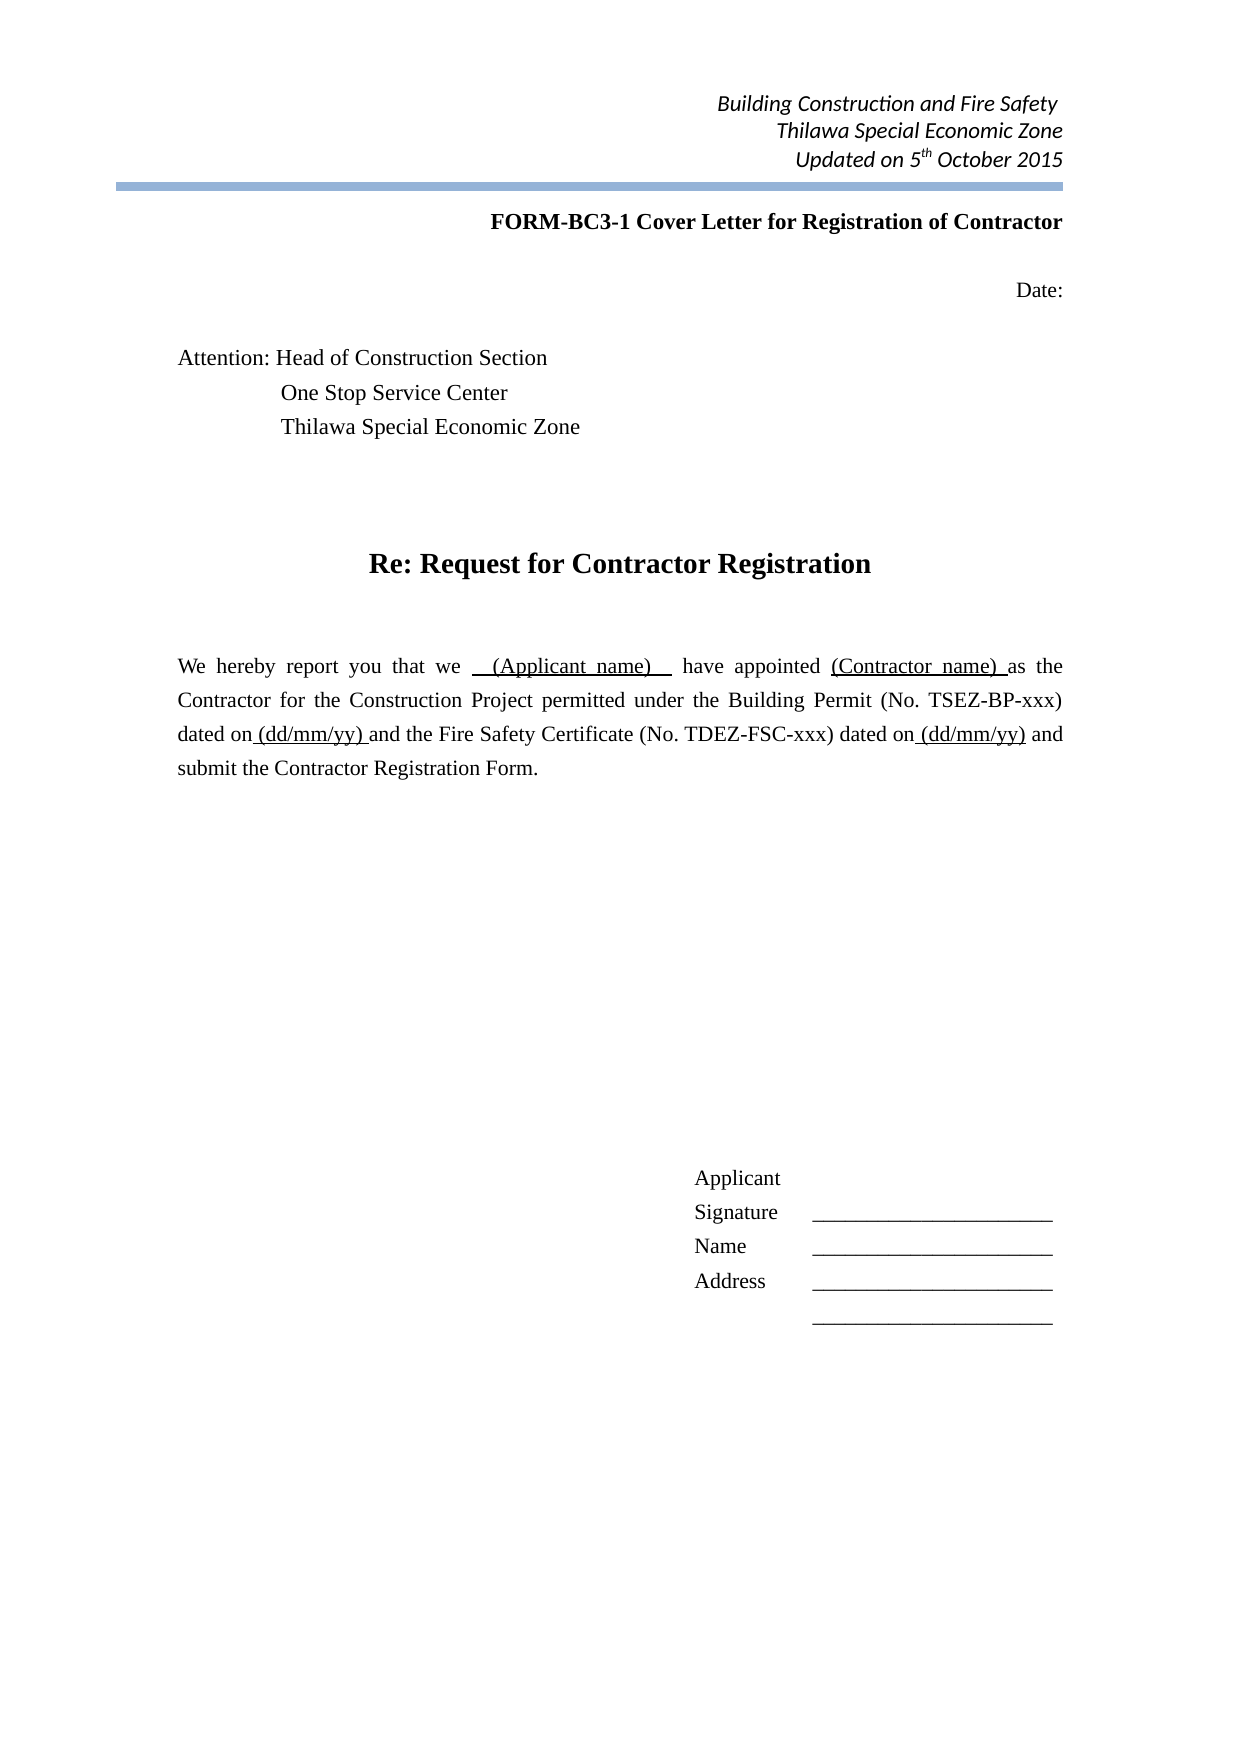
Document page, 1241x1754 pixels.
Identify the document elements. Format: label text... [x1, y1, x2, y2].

text Attention: Head of Construction Section [177, 341, 1063, 375]
text Thilawa Special Economic Zone [177, 409, 1063, 443]
text Date: [615, 272, 1063, 306]
text Re: Request for Contractor Registration [177, 546, 1063, 580]
text FORM-BC3-1 Cover Letter for Registration of Contractor [177, 204, 1063, 238]
text We hereby report you that we (Applicant name) have appointed (Contractor name) as the Contractor for the Construction Project permitted under the Building Permit (No. TSEZ-BP-xxx) dated on (dd/mm/yy) and the Fire Safety Certificate (No. TDEZ-FSC-xxx) dated on (dd/mm/yy) and submit the Contractor Registration Form. [177, 648, 1063, 785]
text ______________________ [177, 1297, 1063, 1331]
text Signature ______________________ [177, 1195, 1063, 1229]
text One Stop Service Center [177, 375, 1063, 409]
text Name ______________________ [177, 1229, 1063, 1263]
text Applicant [177, 1161, 1063, 1195]
text Address ______________________ [177, 1263, 1063, 1297]
